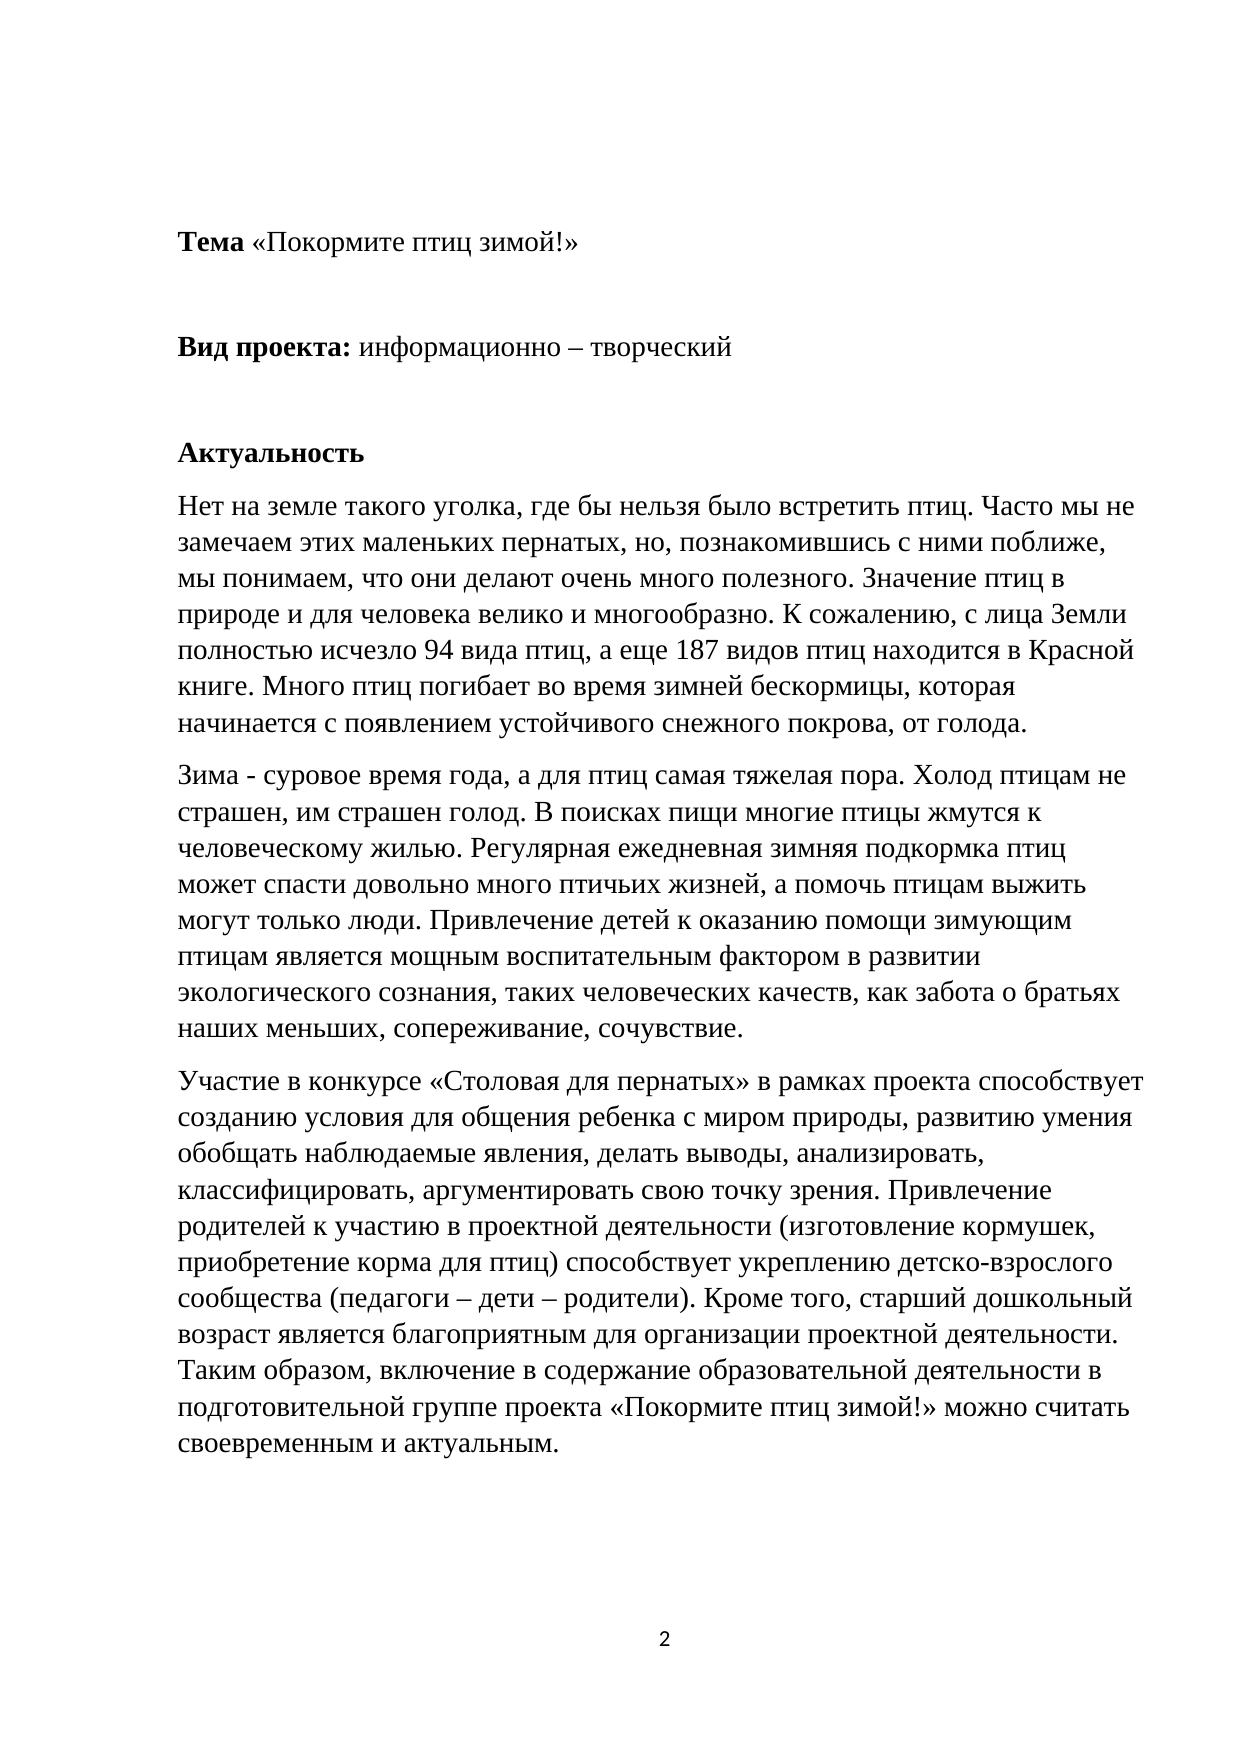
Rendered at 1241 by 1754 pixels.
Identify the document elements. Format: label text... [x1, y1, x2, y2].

text Тема «Покормите птиц зимой!» [177, 224, 1152, 257]
text Вид проекта: информационно – творческий [177, 329, 1152, 363]
text Участие в конкурсе «Столовая для пернатых» в рамках проекта способствует созданию условия для общения ребенка с миром природы, развитию умения обобщать наблюдаемые явления, делать выводы, анализировать, классифицировать, аргументировать свою точку зрения. Привлечение родителей к участию в проектной деятельности (изготовление кормушек, приобретение корма для птиц) способствует укреплению детско-взрослого сообщества (педагоги – дети – родители). Кроме того, старший дошкольный возраст является благоприятным для организации проектной деятельности. Таким образом, включение в содержание образовательной деятельности в подготовительной группе проекта «Покормите птиц зимой!» можно считать своевременным и актуальным. [177, 1063, 1152, 1458]
text Актуальность [177, 435, 1152, 468]
text Нет на земле такого уголка, где бы нельзя было встретить птиц. Часто мы не замечаем этих маленьких пернатых, но, познакомившись с ними поближе, мы понимаем, что они делают очень много полезного. Значение птиц в природе и для человека велико и многообразно. К сожалению, с лица Земли полностью исчезло 94 вида птиц, а еще 187 видов птиц находится в Красной книге. Много птиц погибает во время зимней бескормицы, которая начинается с появлением устойчивого снежного покрова, от голода. [177, 488, 1152, 738]
text Зима - суровое время года, а для птиц самая тяжелая пора. Холод птицам не страшен, им страшен голод. В поисках пищи многие птицы жмутся к человеческому жилью. Регулярная ежедневная зимняя подкормка птиц может спасти довольно много птичьих жизней, а помочь птицам выжить могут только люди. Привлечение детей к оказанию помощи зимующим птицам является мощным воспитательным фактором в развитии экологического сознания, таких человеческих качеств, как забота о братьях наших меньших, сопереживание, сочувствие. [177, 757, 1152, 1044]
